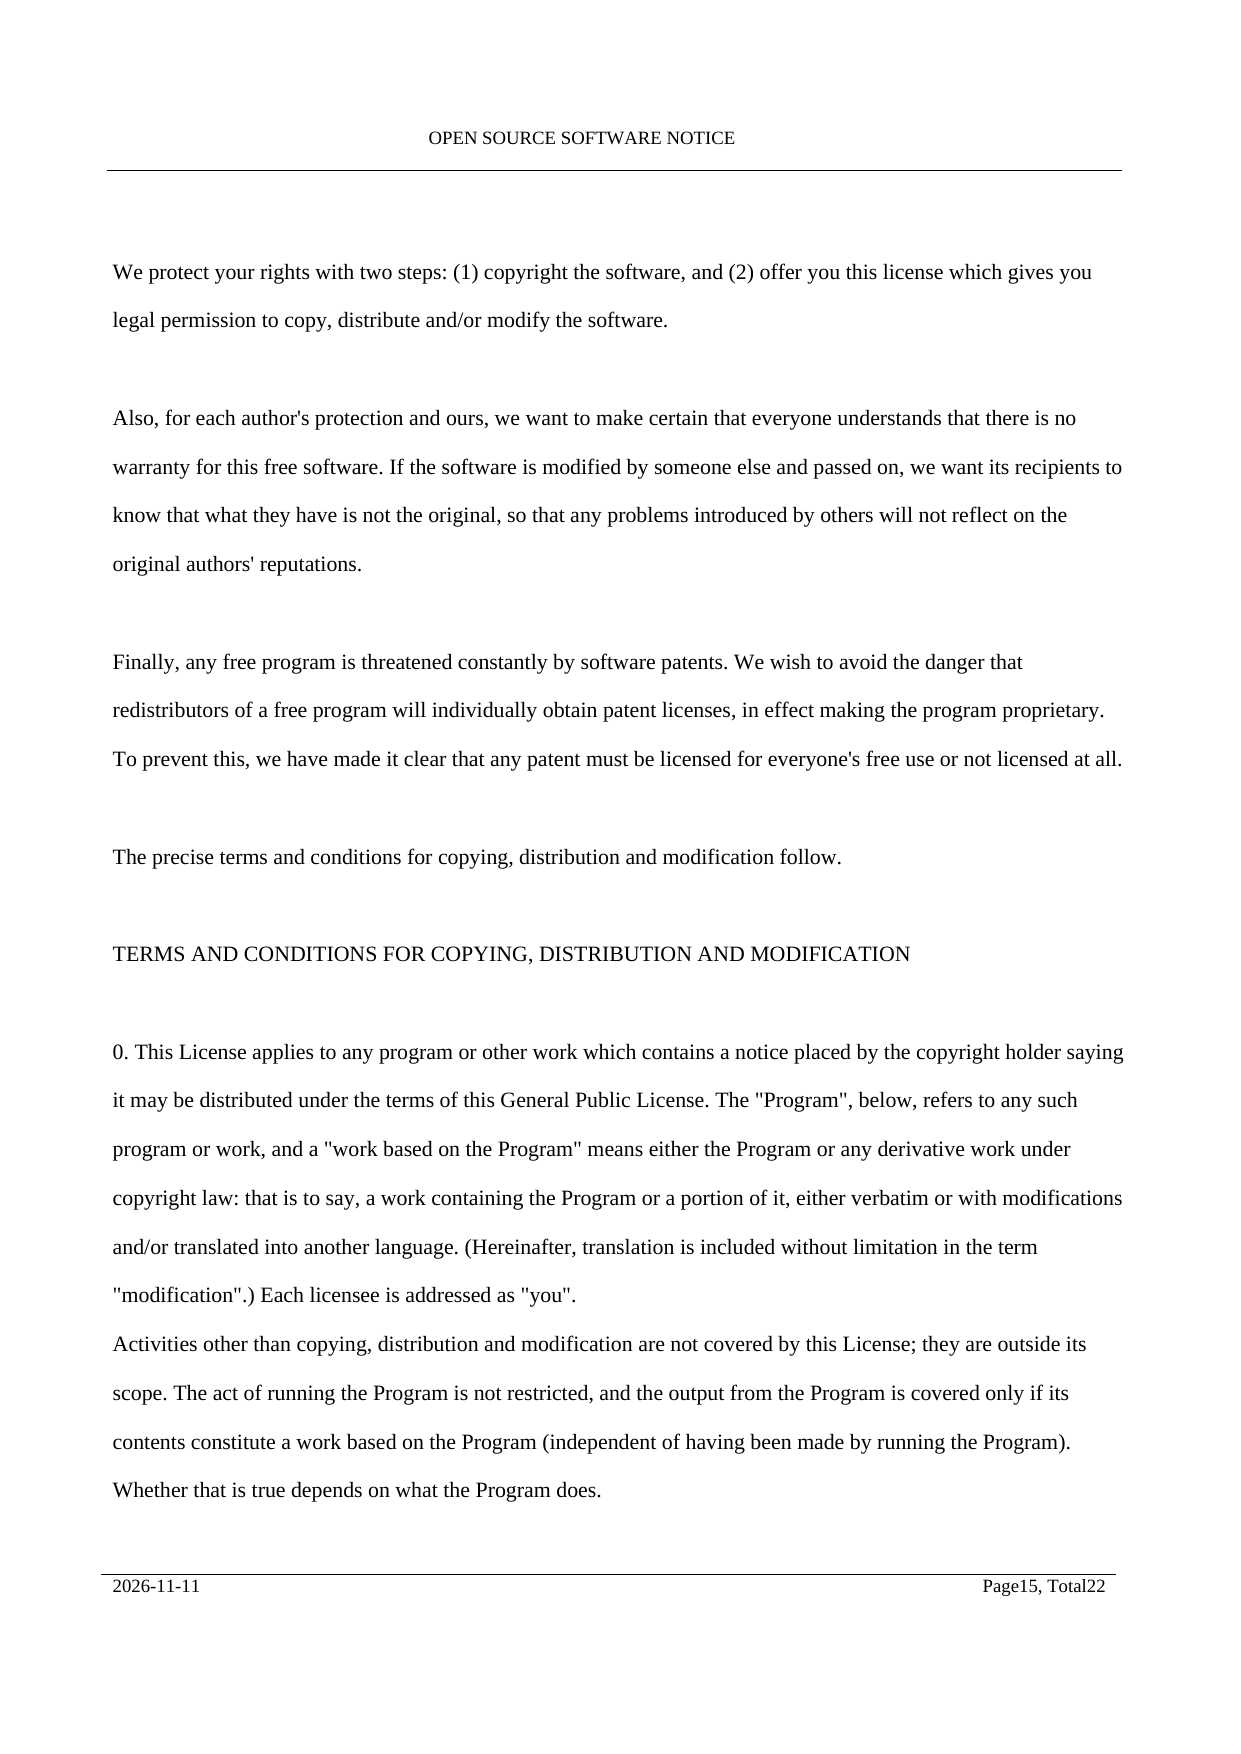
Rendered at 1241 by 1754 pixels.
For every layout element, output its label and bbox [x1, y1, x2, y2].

text [112, 206, 1128, 1506]
